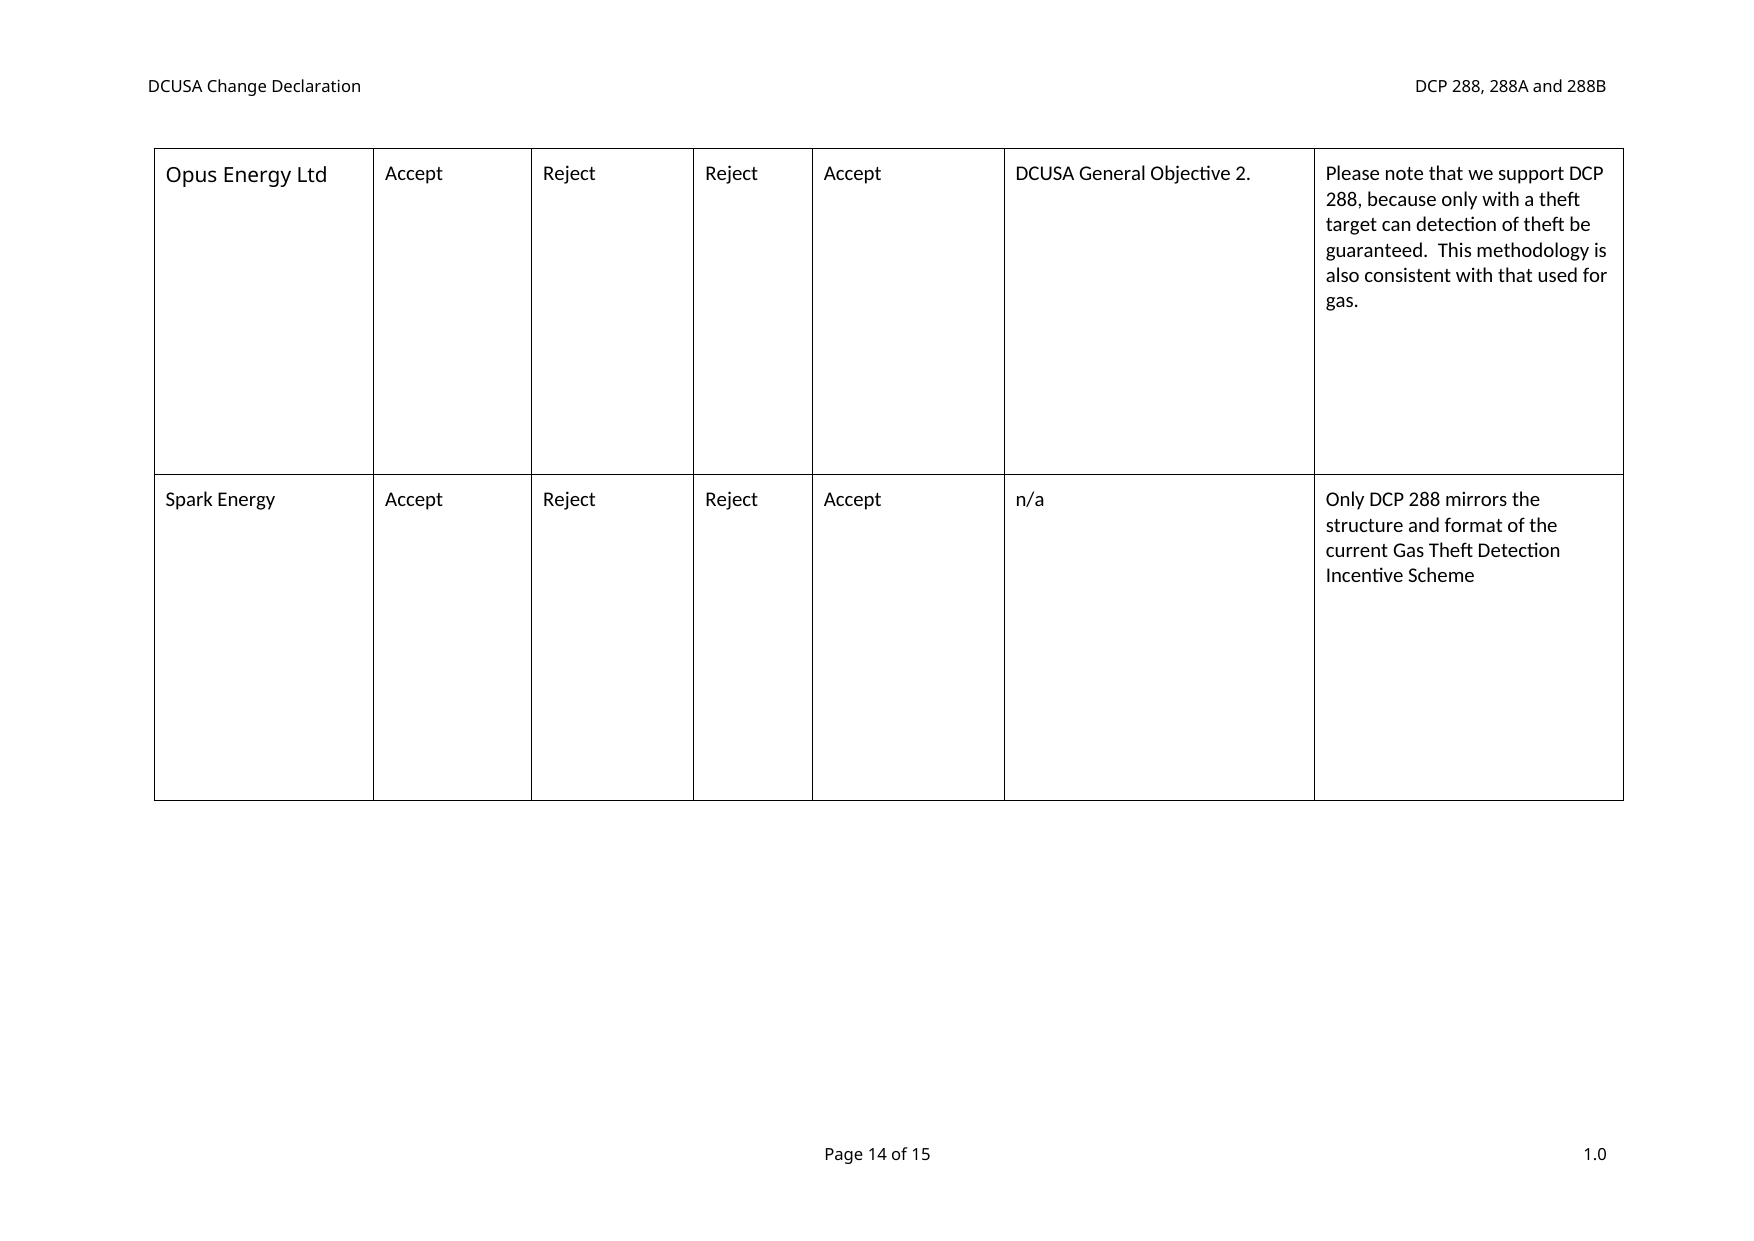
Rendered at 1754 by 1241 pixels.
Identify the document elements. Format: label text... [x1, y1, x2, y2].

table_cell Only DCP 288 mirrors the structure and format of the current Gas Theft Detection Incentive Scheme [1315, 475, 1623, 799]
table_cell DCUSA General Objective 2. [1005, 149, 1314, 474]
table_cell Spark Energy [155, 475, 373, 799]
table_cell Reject [694, 149, 812, 474]
table_cell Accept [374, 149, 531, 474]
table_cell Reject [532, 475, 693, 799]
table_cell Accept [374, 475, 531, 799]
table_cell Reject [694, 475, 812, 799]
table_cell Please note that we support DCP 288, because only with a theft target can detection of theft be guaranteed. This methodology is also consistent with that used for gas. [1315, 149, 1623, 474]
table_cell Reject [532, 149, 693, 474]
table_cell Accept [813, 149, 1004, 474]
table_cell n/a [1005, 475, 1314, 799]
table_cell Accept [813, 475, 1004, 799]
table_cell [155, 149, 373, 474]
